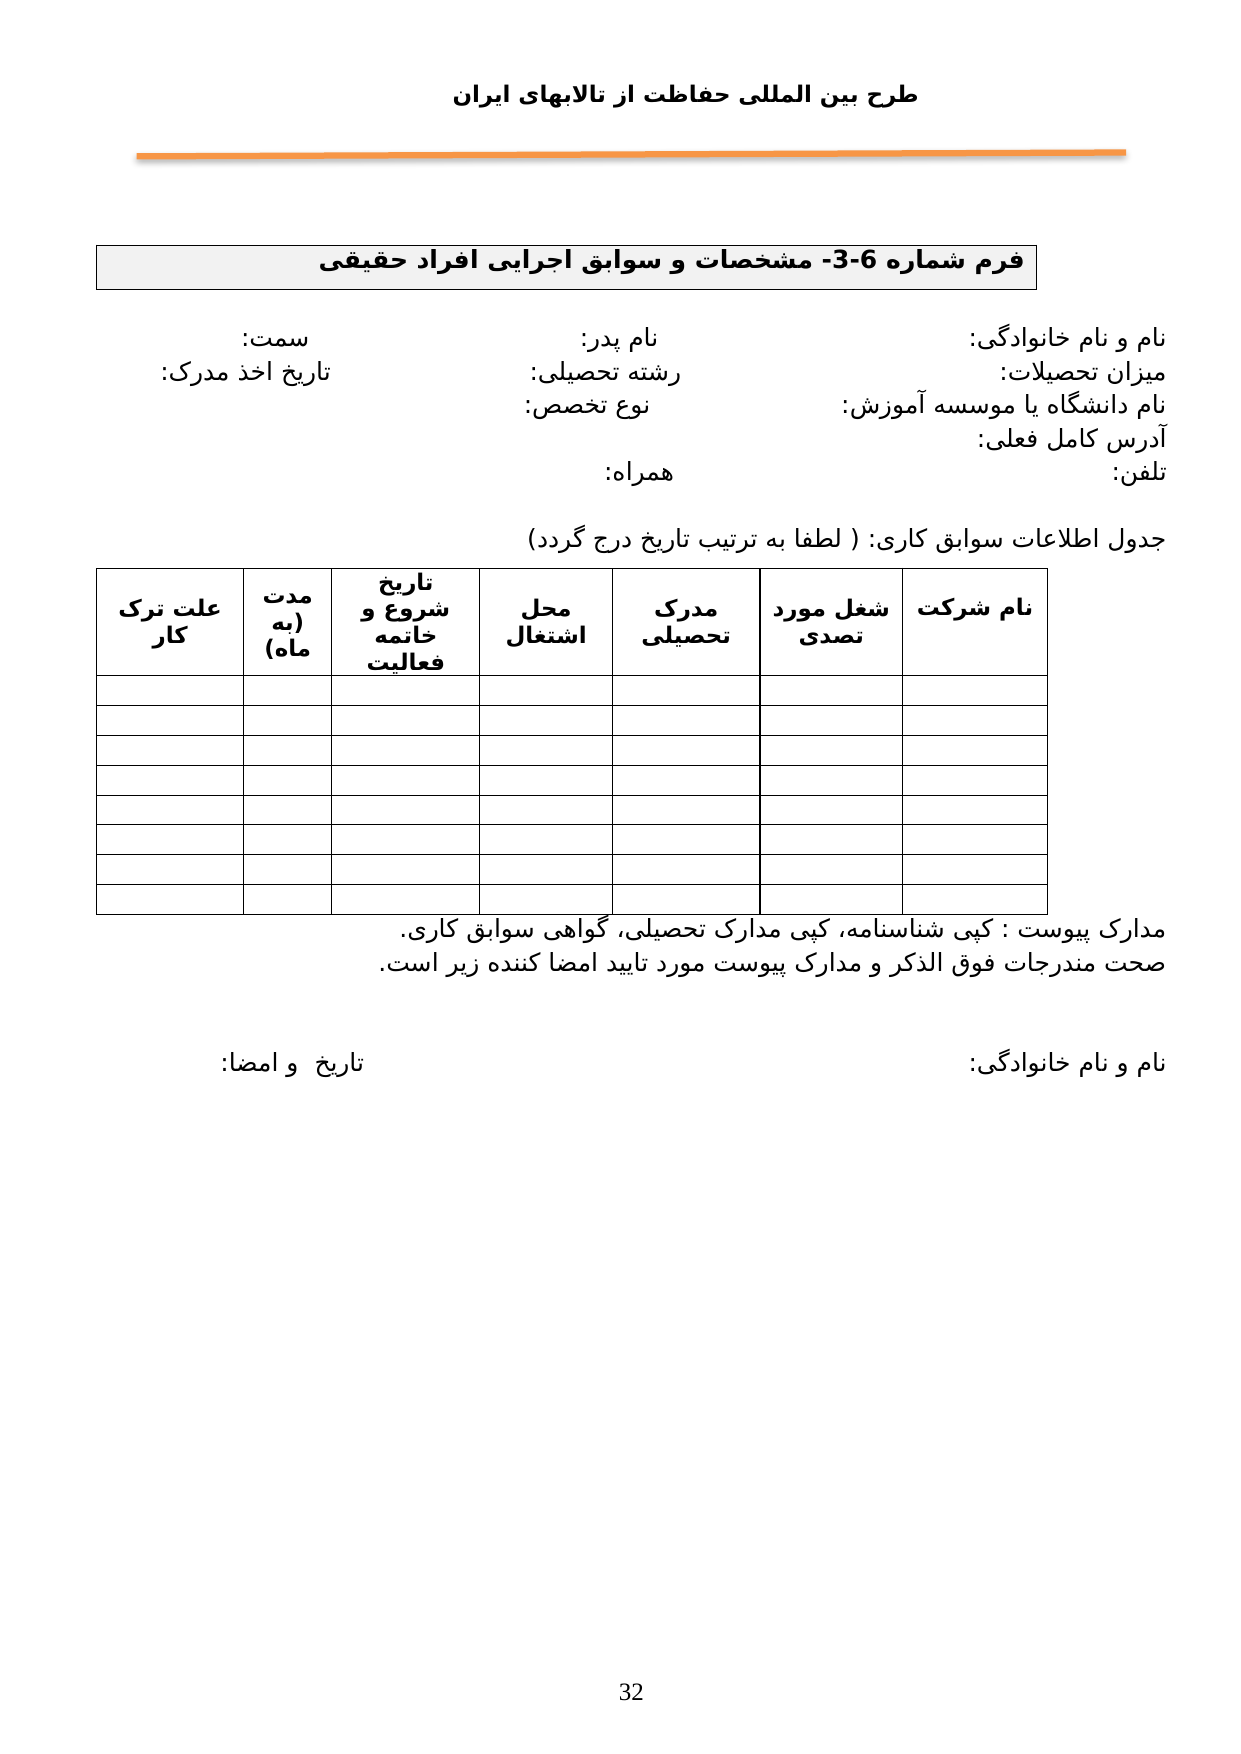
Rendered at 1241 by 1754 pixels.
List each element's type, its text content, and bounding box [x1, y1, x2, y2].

table_cell [480, 676, 612, 705]
table_cell [332, 825, 479, 854]
table_cell [613, 796, 759, 824]
table_cell [613, 706, 759, 735]
table_cell [480, 855, 612, 884]
table_cell [97, 796, 243, 824]
table_cell [613, 885, 759, 914]
table_cell [903, 796, 1047, 824]
text میزان تحصیلات: رشته تحصیلی: تاریخ اخذ مدرک: [96, 357, 1167, 386]
table_header تاریخ شروع و خاتمه فعالیت [332, 569, 479, 675]
table_cell [761, 676, 902, 705]
table_cell [332, 885, 479, 914]
table_cell [97, 766, 243, 794]
table_header محل اشتغال [480, 569, 612, 675]
table_header نام شرکت [903, 569, 1047, 675]
table_cell [332, 796, 479, 824]
table_cell [97, 736, 243, 765]
table_cell [97, 825, 243, 854]
table_cell [761, 825, 902, 854]
table_cell [244, 736, 331, 765]
table_cell [97, 676, 243, 705]
text نام دانشگاه یا موسسه آموزش: نوع تخصص: [96, 390, 1167, 419]
table_cell [761, 766, 902, 794]
table_cell [332, 676, 479, 705]
text صحت مندرجات فوق الذکر و مدارک پیوست مورد تایید امضا کننده زیر است. [96, 948, 1167, 977]
table_cell [613, 676, 759, 705]
table_cell [480, 766, 612, 794]
table_cell [480, 796, 612, 824]
table_cell [332, 766, 479, 794]
table_cell [903, 736, 1047, 765]
text تلفن: همراه: [96, 457, 1167, 486]
text نام و نام خانوادگی: نام پدر: سمت: [96, 323, 1167, 352]
table_cell [613, 736, 759, 765]
table_cell [613, 766, 759, 794]
text آدرس کامل فعلی: [96, 424, 1167, 453]
table_header مدت (به ماه) [244, 569, 331, 675]
table_cell [903, 885, 1047, 914]
text مدارک پیوست : کپی شناسنامه، کپی مدارک تحصیلی، گواهی سوابق کاری. [96, 915, 1167, 944]
table_cell [613, 825, 759, 854]
table_cell [761, 706, 902, 735]
table_cell [480, 825, 612, 854]
table_cell [244, 706, 331, 735]
table_cell [761, 736, 902, 765]
table_cell [244, 796, 331, 824]
table_cell [903, 766, 1047, 794]
table_header فرم شماره 6-3- مشخصات و سوابق اجرایی افراد حقیقی [97, 246, 1036, 289]
table_header علت ترک کار [97, 569, 243, 675]
table_cell [761, 885, 902, 914]
table_cell [332, 736, 479, 765]
text نام و نام خانوادگی: تاریخ و امضا: [96, 1048, 1167, 1077]
table_cell [903, 825, 1047, 854]
table_cell [244, 766, 331, 794]
table_cell [761, 855, 902, 884]
text جدول اطلاعات سوابق کاری: ( لطفا به ترتیب تاریخ درج گردد) [96, 524, 1167, 553]
table_cell [613, 855, 759, 884]
table_cell [244, 885, 331, 914]
table_cell [480, 885, 612, 914]
table_cell [97, 885, 243, 914]
table_cell [903, 706, 1047, 735]
table_cell [903, 855, 1047, 884]
table_cell [903, 676, 1047, 705]
table_cell [761, 796, 902, 824]
table_header شغل مورد تصدی [761, 569, 902, 675]
table_cell [244, 855, 331, 884]
table_cell [244, 825, 331, 854]
table_cell [332, 855, 479, 884]
table_cell [97, 855, 243, 884]
table_cell [480, 706, 612, 735]
table_cell [244, 676, 331, 705]
table_cell [97, 706, 243, 735]
table_header مدرک تحصیلی [613, 569, 759, 675]
table_cell [332, 706, 479, 735]
table_cell [480, 736, 612, 765]
